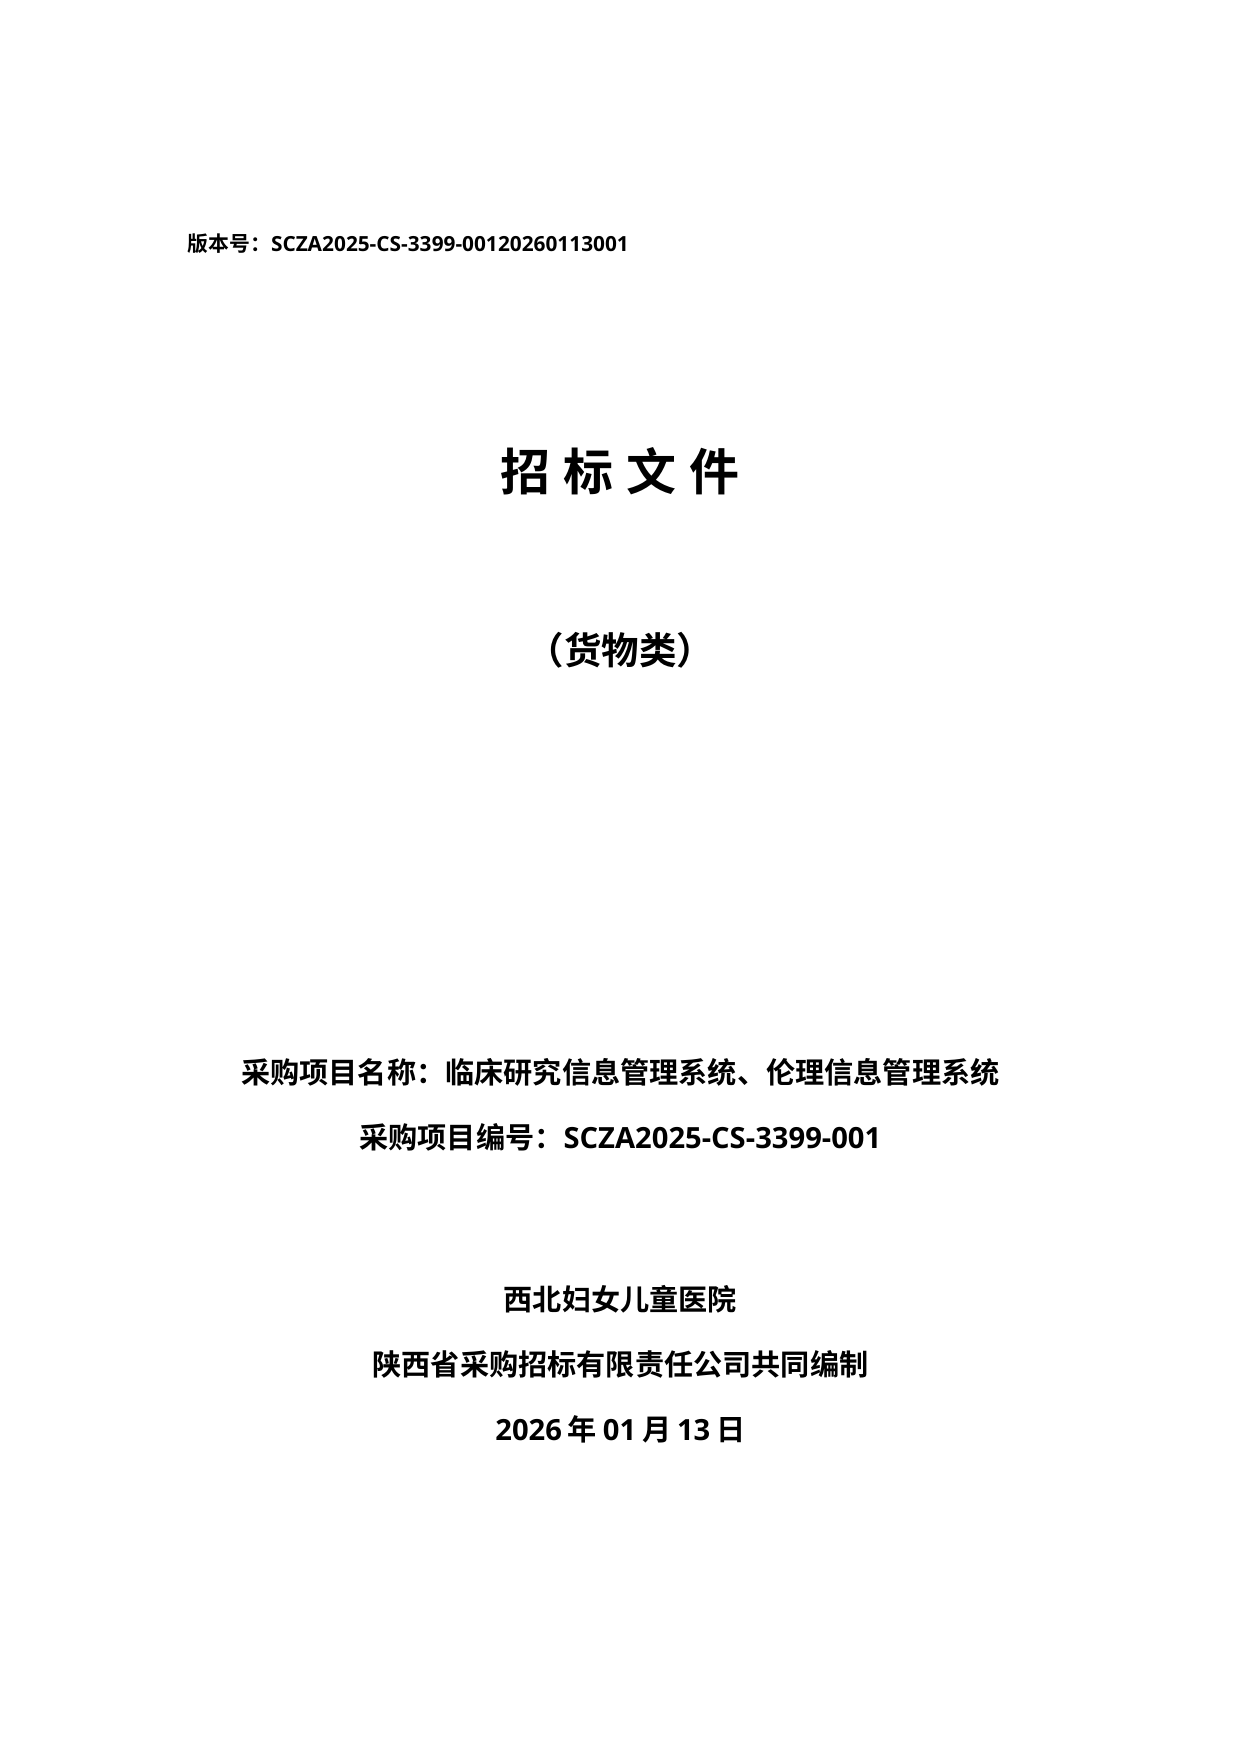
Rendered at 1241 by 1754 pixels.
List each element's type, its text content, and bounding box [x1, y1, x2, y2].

text 采购项目名称：临床研究信息管理系统、伦理信息管理系统 [187, 1039, 1053, 1104]
text 陕西省采购招标有限责任公司共同编制 [187, 1332, 1053, 1397]
text 2026年01月13日 [187, 1397, 1053, 1462]
text （货物类） [187, 617, 1053, 1039]
text 招 标 文 件 [187, 422, 1053, 617]
text 采购项目编号：SCZA2025-CS-3399-001 [187, 1104, 1053, 1267]
text 版本号：SCZA2025-CS-3399-00120260113001 [187, 227, 1053, 422]
text 西北妇女儿童医院 [187, 1267, 1053, 1332]
